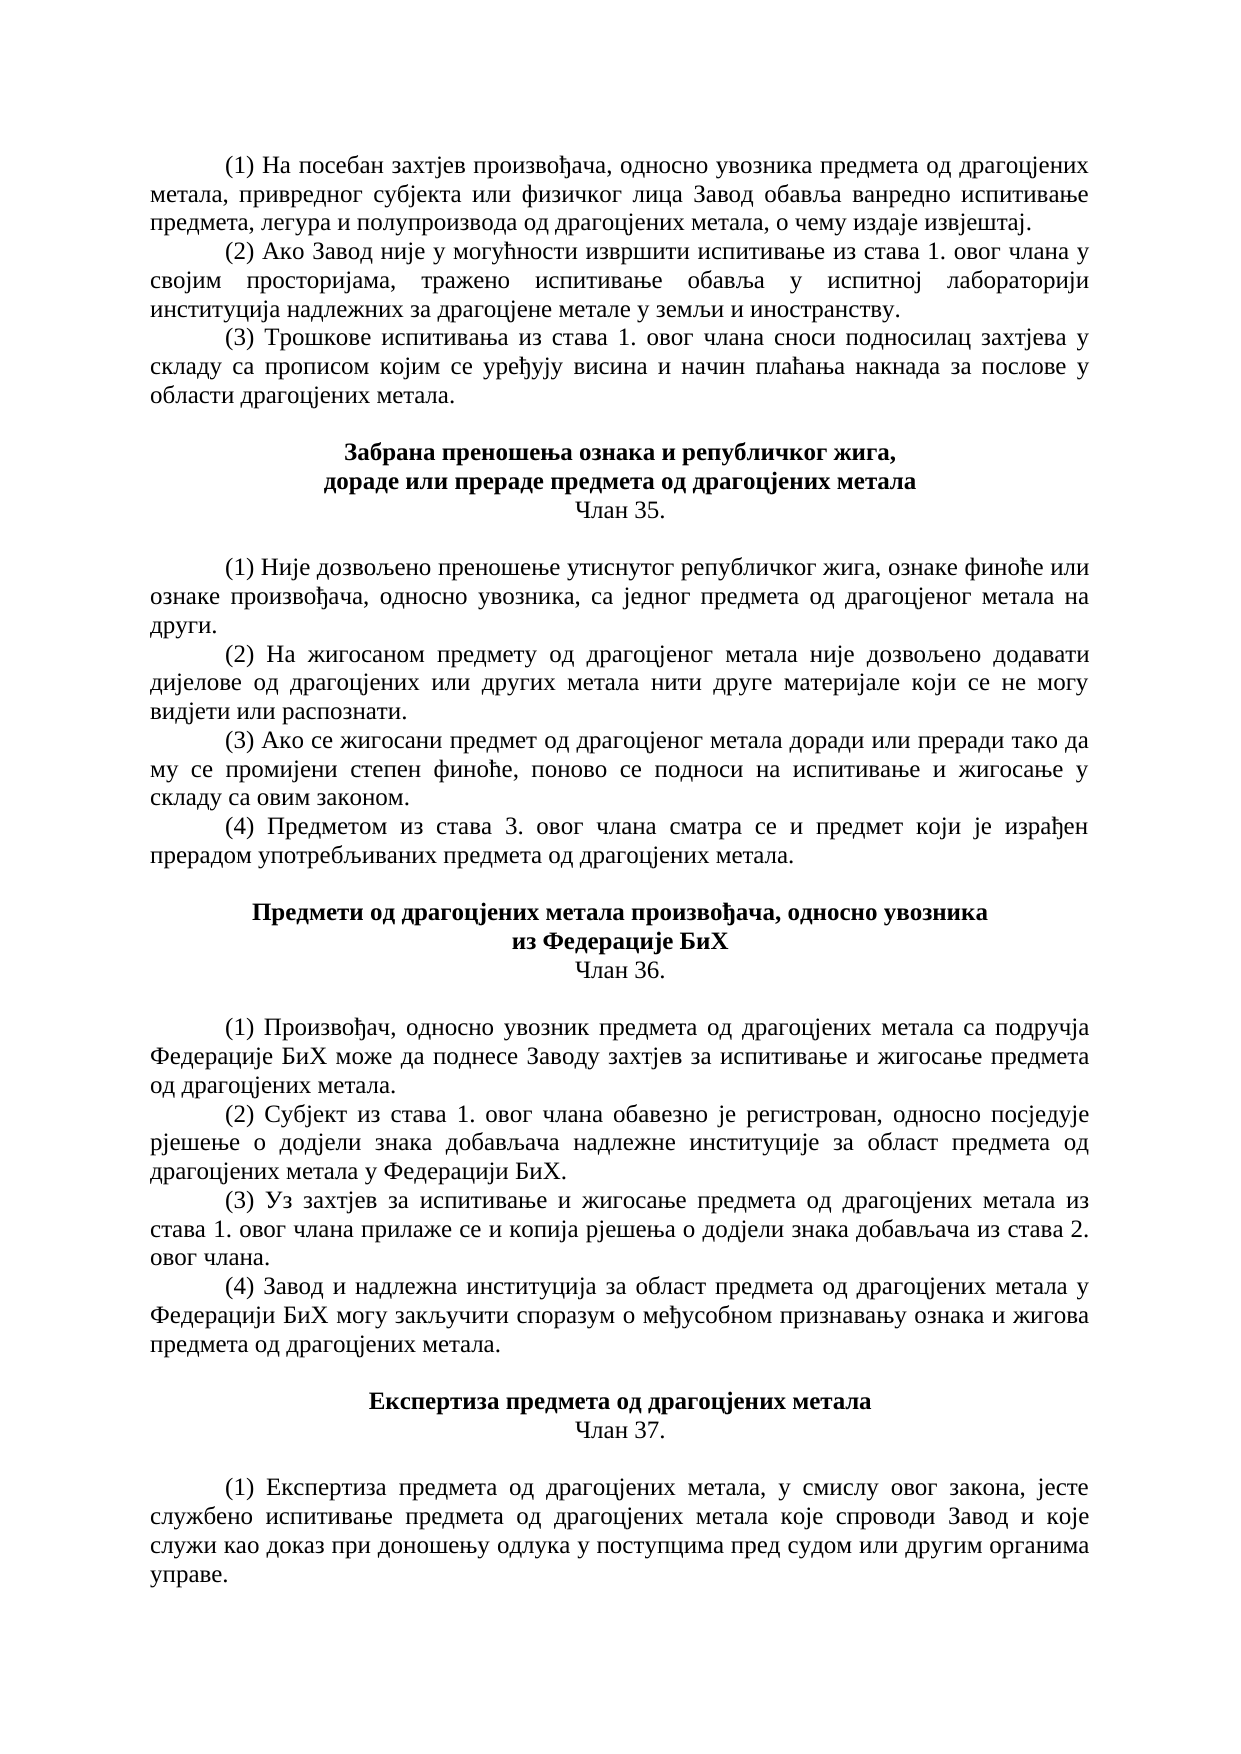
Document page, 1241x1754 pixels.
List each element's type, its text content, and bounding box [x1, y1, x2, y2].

text (3) Уз захтјев за испитивање и жигосање предмета од драгоцјених метала из става 1. овог члана прилаже се и копија рјешења о додјели знака добављача из става 2. овог члана. [150, 1185, 1090, 1271]
text из Федерације БиХ [150, 926, 1090, 955]
list (1) Није дозвољено преношење утиснутог републичког жига, ознаке финоће или ознаке произвођача, односно увозника, са једног предмета од драгоцјеног метала на други. [150, 552, 1090, 639]
text Члан 37. [150, 1415, 1090, 1444]
text (3) Трошкове испитивања из става 1. овог члана сноси подносилац захтјева у складу са прописом којим се уређују висина и начин плаћања накнада за послове у области драгоцјених метала. [150, 322, 1090, 409]
text (1) На посебан захтјев произвођача, односно увозника предмета од драгоцјених метала, привредног субјекта или физичког лица Завод обавља ванредно испитивање предмета, легура и полупроизвода од драгоцјених метала, о чему издаје извјештај. [150, 150, 1090, 236]
text Забрана преношења ознака и републичког жига, [150, 437, 1090, 466]
text (2) Субјект из става 1. овог члана обавезно је регистрован, односно посједује рјешење о додјели знака добављача надлежне институције за област предмета од драгоцјених метала у Федерацији БиХ. [150, 1099, 1090, 1185]
text Предмети од драгоцјених метала произвођача, односно увозника [150, 897, 1090, 926]
text Експертиза предмета од драгоцјених метала [150, 1386, 1090, 1415]
text (1) Произвођач, односно увозник предмета од драгоцјених метала са подручја Федерације БиХ може да поднесе Заводу захтјев за испитивање и жигосање предмета од драгоцјених метала. [150, 1012, 1090, 1099]
text (2) Ако Завод није у могућности извршити испитивање из става 1. овог члана у својим просторијама, тражено испитивање обавља у испитној лабораторији институција надлежних за драгоцјене метале у земљи и иностранству. [150, 236, 1090, 322]
list (4) Предметом из става 3. овог члана сматра се и предмет који је израђен прерадом употребљиваних предмета од драгоцјених метала. [150, 811, 1090, 869]
text дораде или прераде предмета од драгоцјених метала [150, 466, 1090, 495]
list (3) Ако се жигосани предмет од драгоцјеног метала доради или преради тако да му се промијени степен финоће, поново се подноси на испитивање и жигосање у складу са овим законом. [150, 725, 1090, 811]
text Члан 36. [150, 955, 1090, 984]
text (4) Завод и надлежна институција за област предмета од драгоцјених метала у Федерацији БиХ могу закључити споразум о међусобном признавању ознака и жигова предмета од драгоцјених метала. [150, 1271, 1090, 1357]
list (2) На жигосаном предмету од драгоцјеног метала није дозвољено додавати дијелове од драгоцјених или других метала нити друге материјале који се не могу видјети или распознати. [150, 639, 1090, 725]
text (1) Експертиза предмета од драгоцјених метала, у смислу овог закона, јесте службено испитивање предмета од драгоцјених метала које спроводи Завод и које служи као доказ при доношењу одлука у поступцима пред судом или другим органима управе. [150, 1472, 1090, 1587]
text Члан 35. [150, 495, 1090, 524]
